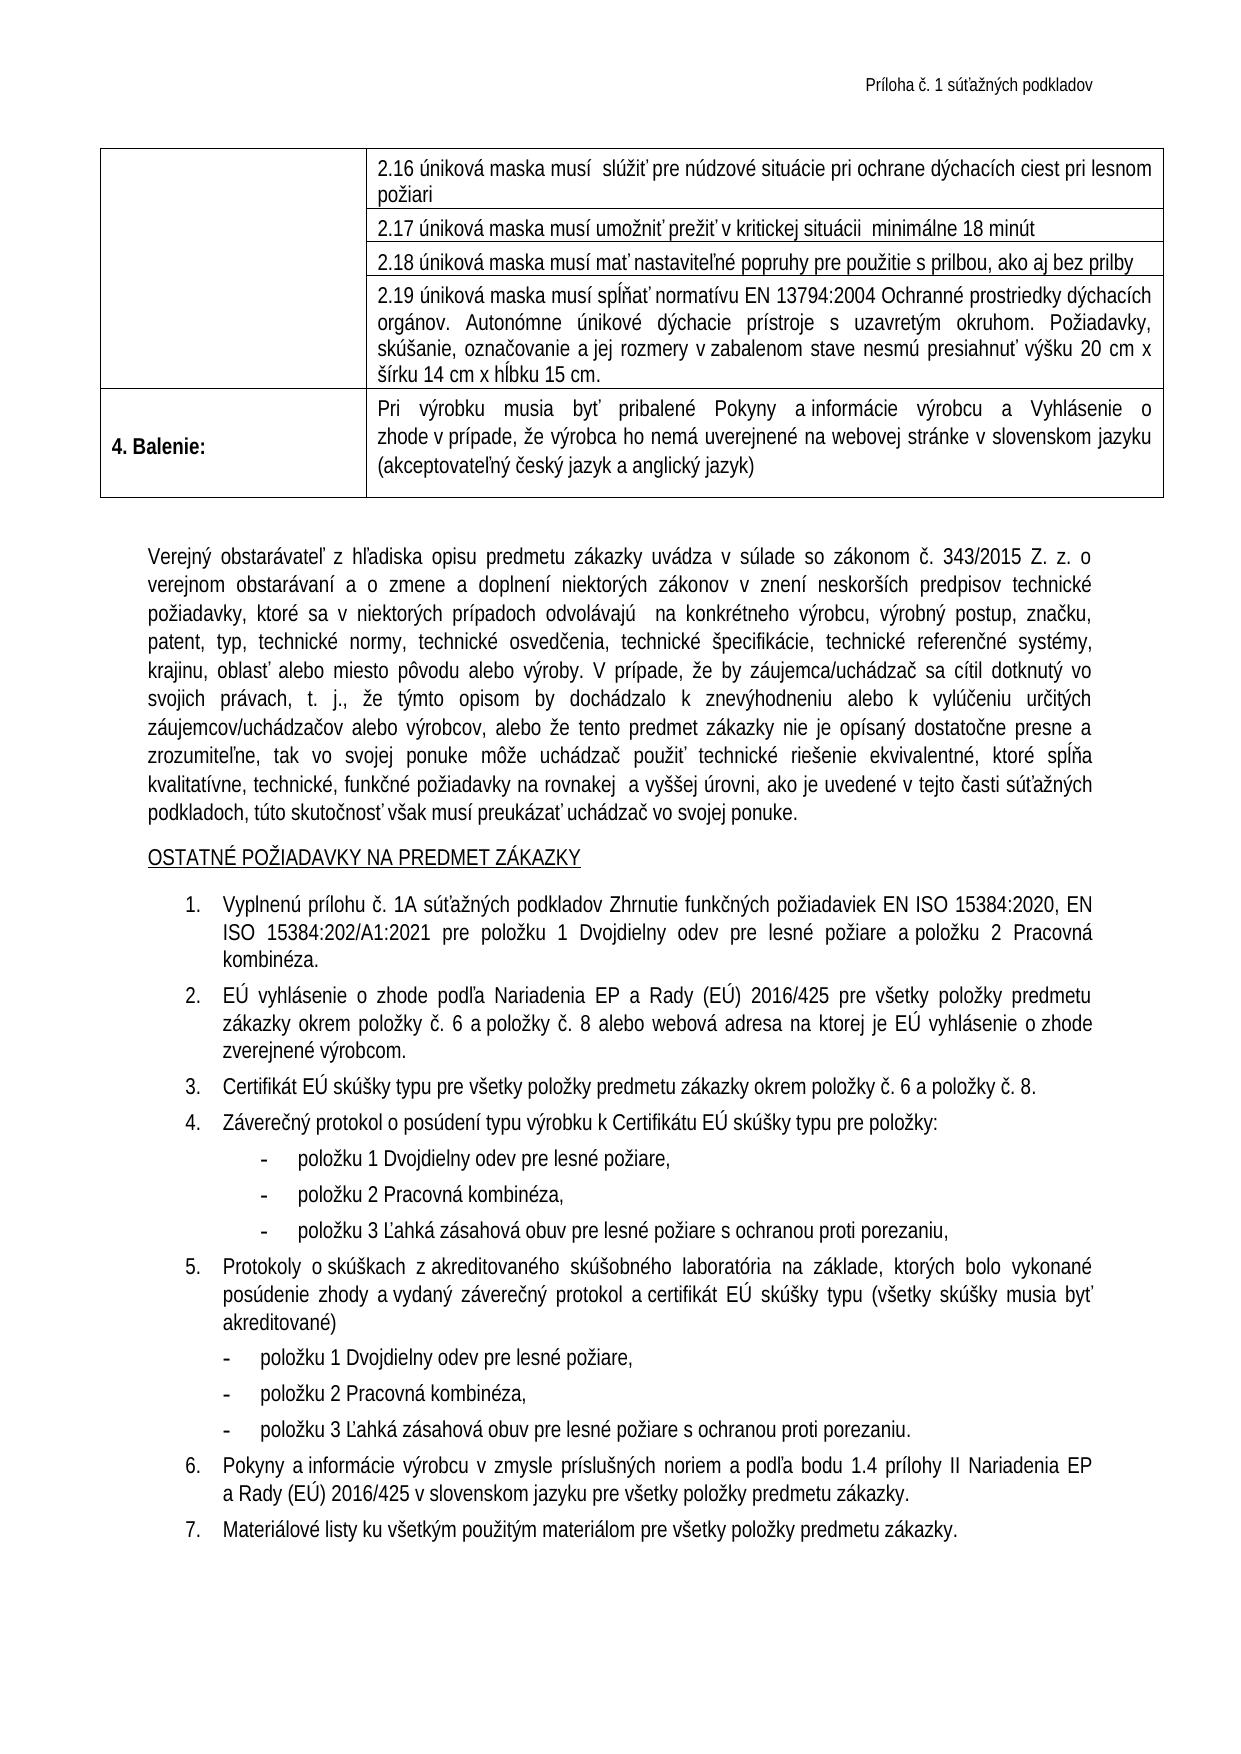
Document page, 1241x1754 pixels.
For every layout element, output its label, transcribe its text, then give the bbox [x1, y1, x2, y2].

list Materiálové listy ku všetkým použitým materiálom pre všetky položky predmetu zákazky. [185, 1516, 1093, 1542]
list Záverečný protokol o posúdení typu výrobku k Certifikátu EÚ skúšky typu pre položky: [185, 1109, 1093, 1136]
table_cell Pri výrobku musia byť pribalené Pokyny a informácie výrobcu a Vyhlásenie o zhode v prípade, že výrobca ho nemá uverejnené na webovej stránke v slovenskom jazyku (akceptovateľný český jazyk a anglický jazyk) [367, 389, 1163, 497]
list Vyplnenú prílohu č. 1A súťažných podkladov Zhrnutie funkčných požiadaviek EN ISO 15384:2020, EN ISO 15384:202/A1:2021 pre položku 1 Dvojdielny odev pre lesné požiare a položku 2 Pracovná kombinéza. [185, 891, 1093, 972]
list položku 2 Pracovná kombinéza, [223, 1380, 1093, 1407]
table_cell 2.16 úniková maska musí slúžiť pre núdzové situácie pri ochrane dýchacích ciest pri lesnom požiari [367, 149, 1163, 208]
list položku 3 Ľahká zásahová obuv pre lesné požiare s ochranou proti porezaniu. [223, 1416, 1093, 1443]
table_cell 2.17 úniková maska musí umožniť prežiť v kritickej situácii minimálne 18 minút [367, 209, 1163, 241]
text OSTATNÉ POŽIADAVKY NA PREDMET ZÁKAZKY [148, 844, 1093, 870]
list Certifikát EÚ skúšky typu pre všetky položky predmetu zákazky okrem položky č. 6 a položky č. 8. [185, 1073, 1093, 1099]
list položku 1 Dvojdielny odev pre lesné požiare, [223, 1344, 1093, 1371]
list položku 1 Dvojdielny odev pre lesné požiare, [260, 1145, 1093, 1172]
list Protokoly o skúškach z akreditovaného skúšobného laboratória na základe, ktorých bolo vykonané posúdenie zhody a vydaný záverečný protokol a certifikát EÚ skúšky typu (všetky skúšky musia byť akreditované) [185, 1253, 1093, 1335]
table_cell 4. Balenie: [101, 389, 366, 497]
list položku 2 Pracovná kombinéza, [260, 1181, 1093, 1208]
text Verejný obstarávateľ z hľadiska opisu predmetu zákazky uvádza v súlade so zákonom č. 343/2015 Z. z. o verejnom obstarávaní a o zmene a doplnení niektorých zákonov v znení neskorších predpisov technické požiadavky, ktoré sa v niektorých prípadoch odvolávajú na konkrétneho výrobcu, výrobný postup, značku, patent, typ, technické normy, technické osvedčenia, technické špecifikácie, technické referenčné systémy, krajinu, oblasť alebo miesto pôvodu alebo výroby. V prípade, že by záujemca/uchádzač sa cítil dotknutý vo svojich právach, t. j., že týmto opisom by dochádzalo k znevýhodneniu alebo k vylúčeniu určitých záujemcov/uchádzačov alebo výrobcov, alebo že tento predmet zákazky nie je opísaný dostatočne presne a zrozumiteľne, tak vo svojej ponuke môže uchádzač použiť technické riešenie ekvivalentné, ktoré spĺňa kvalitatívne, technické, funkčné požiadavky na rovnakej a vyššej úrovni, ako je uvedené v tejto časti súťažných podkladoch, túto skutočnosť však musí preukázať uchádzač vo svojej ponuke. [148, 543, 1093, 825]
list položku 3 Ľahká zásahová obuv pre lesné požiare s ochranou proti porezaniu, [260, 1217, 1093, 1244]
list Pokyny a informácie výrobcu v zmysle príslušných noriem a podľa bodu 1.4 prílohy II Nariadenia EP a Rady (EÚ) 2016/425 v slovenskom jazyku pre všetky položky predmetu zákazky. [185, 1452, 1093, 1506]
list EÚ vyhlásenie o zhode podľa Nariadenia EP a Rady (EÚ) 2016/425 pre všetky položky predmetu zákazky okrem položky č. 6 a položky č. 8 alebo webová adresa na ktorej je EÚ vyhlásenie o zhode zverejnené výrobcom. [185, 982, 1093, 1064]
table_cell 2.19 úniková maska musí spĺňať normatívu EN 13794:2004 Ochranné prostriedky dýchacích orgánov. Autonómne únikové dýchacie prístroje s uzavretým okruhom. Požiadavky, skúšanie, označovanie a jej rozmery v zabalenom stave nesmú presiahnuť výšku 20 cm x šírku 14 cm x hĺbku 15 cm. [367, 276, 1163, 388]
table_cell 2.18 úniková maska musí mať nastaviteľné popruhy pre použitie s prilbou, ako aj bez prilby [367, 242, 1163, 275]
